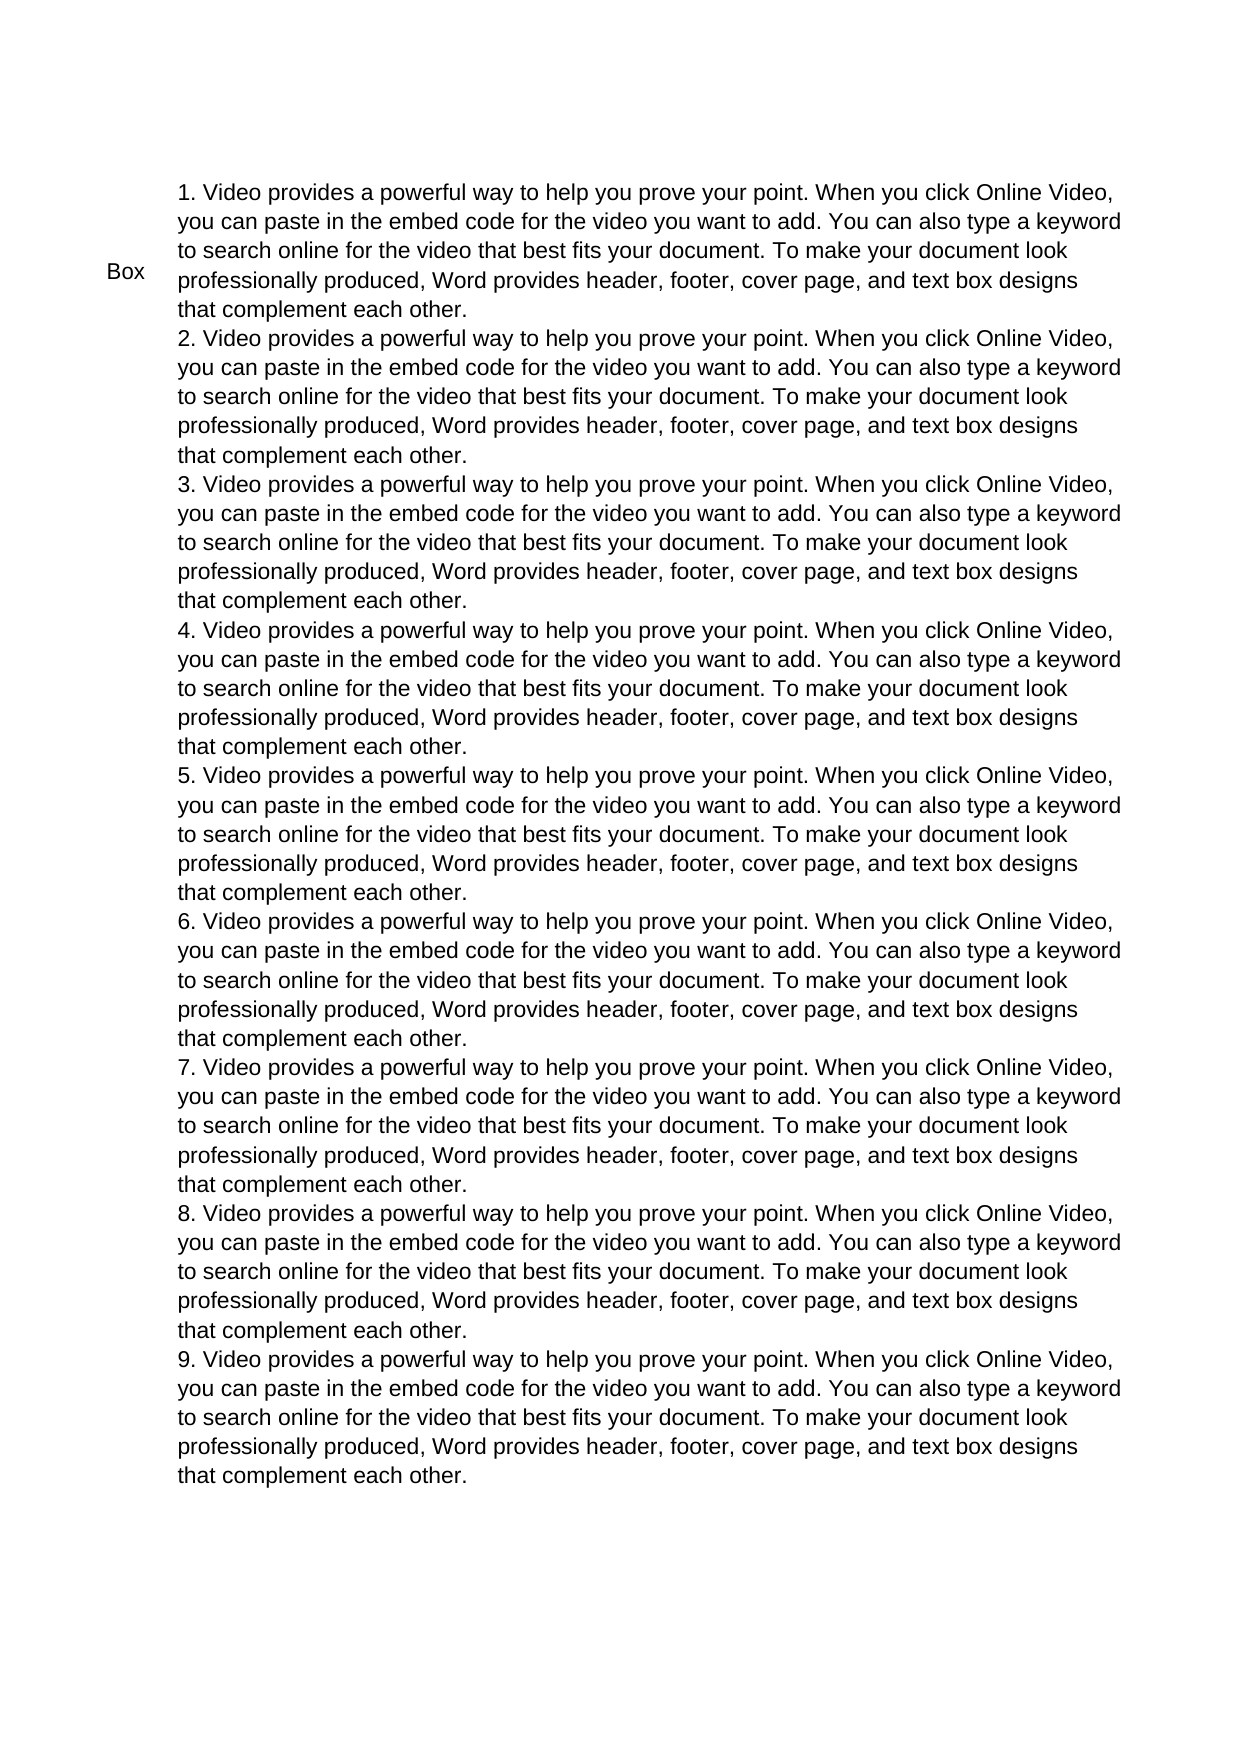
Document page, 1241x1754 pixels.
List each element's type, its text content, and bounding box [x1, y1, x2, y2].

text 9. Video provides a powerful way to help you prove your point. When you click Online Video, you can paste in the embed code for the video you want to add. You can also type a keyword to search online for the video that best fits your document. To make your document look professionally produced, Word provides header, footer, cover page, and text box designs that complement each other. [177, 1344, 1122, 1490]
text 2. Video provides a powerful way to help you prove your point. When you click Online Video, you can paste in the embed code for the video you want to add. You can also type a keyword to search online for the video that best fits your document. To make your document look professionally produced, Word provides header, footer, cover page, and text box designs that complement each other. [177, 323, 1122, 469]
text 6. Video provides a powerful way to help you prove your point. When you click Online Video, you can paste in the embed code for the video you want to add. You can also type a keyword to search online for the video that best fits your document. To make your document look professionally produced, Word provides header, footer, cover page, and text box designs that complement each other. [177, 906, 1122, 1052]
text Box [106, 256, 549, 286]
text 5. Video provides a powerful way to help you prove your point. When you click Online Video, you can paste in the embed code for the video you want to add. You can also type a keyword to search online for the video that best fits your document. To make your document look professionally produced, Word provides header, footer, cover page, and text box designs that complement each other. [177, 761, 1122, 906]
text 3. Video provides a powerful way to help you prove your point. When you click Online Video, you can paste in the embed code for the video you want to add. You can also type a keyword to search online for the video that best fits your document. To make your document look professionally produced, Word provides header, footer, cover page, and text box designs that complement each other. [177, 469, 1122, 615]
text 4. Video provides a powerful way to help you prove your point. When you click Online Video, you can paste in the embed code for the video you want to add. You can also type a keyword to search online for the video that best fits your document. To make your document look professionally produced, Word provides header, footer, cover page, and text box designs that complement each other. [177, 615, 1122, 761]
text 7. Video provides a powerful way to help you prove your point. When you click Online Video, you can paste in the embed code for the video you want to add. You can also type a keyword to search online for the video that best fits your document. To make your document look professionally produced, Word provides header, footer, cover page, and text box designs that complement each other. [177, 1052, 1122, 1198]
text 8. Video provides a powerful way to help you prove your point. When you click Online Video, you can paste in the embed code for the video you want to add. You can also type a keyword to search online for the video that best fits your document. To make your document look professionally produced, Word provides header, footer, cover page, and text box designs that complement each other. [177, 1198, 1122, 1344]
text 1. Video provides a powerful way to help you prove your point. When you click Online Video, you can paste in the embed code for the video you want to add. You can also type a keyword to search online for the video that best fits your document. To make your document look professionally produced, Word provides header, footer, cover page, and text box designs that complement each other. [177, 177, 1122, 323]
